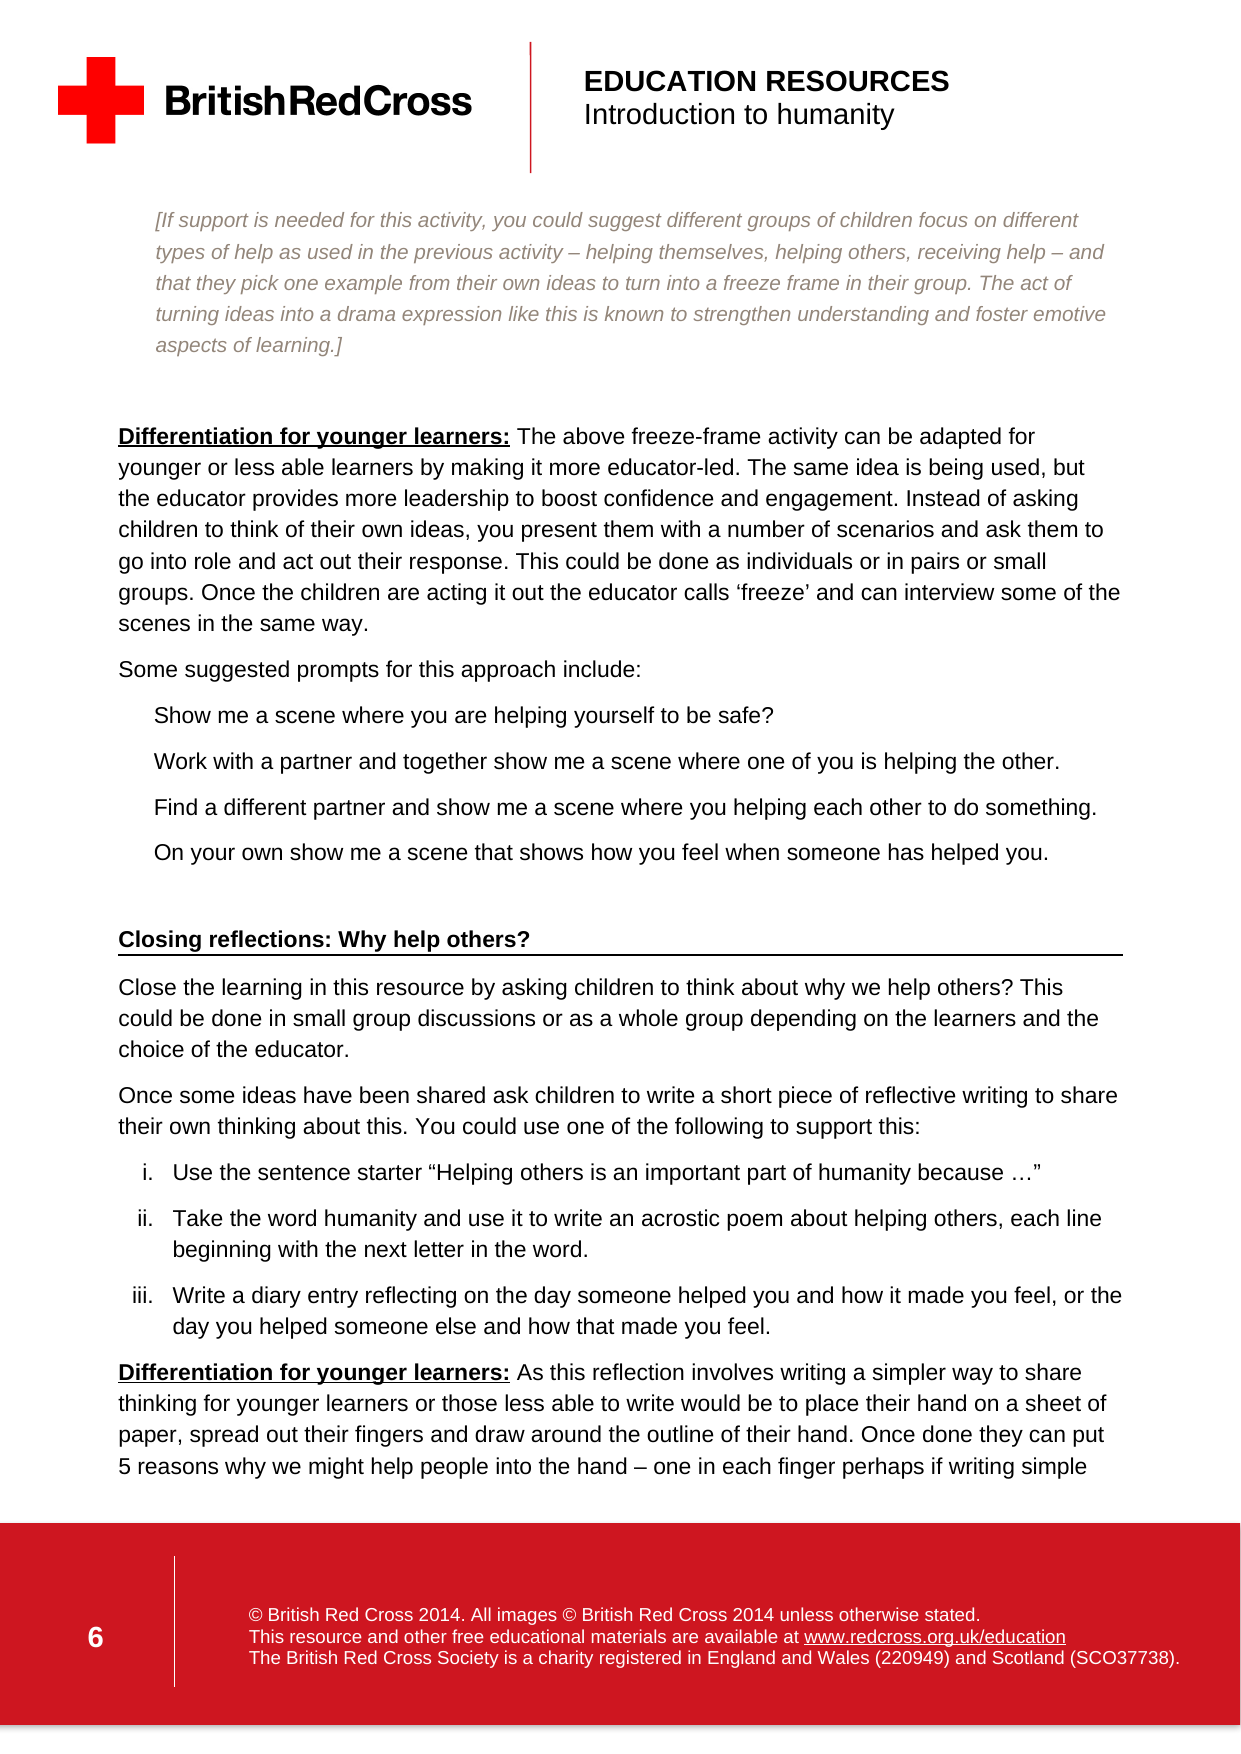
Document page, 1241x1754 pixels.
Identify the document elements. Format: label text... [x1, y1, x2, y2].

text [If support is needed for this activity, you could suggest different groups of children focus on different types of help as used in the previous activity – helping themselves, helping others, receiving help – and that they pick one example from their own ideas to turn into a freeze frame in their group. The act of turning ideas into a drama expression like this is known to strengthen understanding and foster emotive aspects of learning.] [155, 201, 1123, 357]
subtitle Closing reflections: Why help others? [118, 926, 1123, 954]
text Differentiation for younger learners: The above freeze-frame activity can be adapted for younger or less able learners by making it more educator-led. The same idea is being used, but the educator provides more leadership to boost confidence and engagement. Instead of asking children to think of their own ideas, you present them with a number of scenarios and ask them to go into role and act out their response. This could be done as individuals or in pairs or small groups. Once the children are acting it out the educator calls ‘freeze’ and can interview some of the scenes in the same way. [118, 418, 1123, 636]
text Close the learning in this resource by asking children to think about why we help others? This could be done in small group discussions or as a whole group depending on the learners and the choice of the educator. [118, 968, 1123, 1062]
text Find a different partner and show me a scene where you helping each other to do something. [153, 788, 1123, 820]
text Once some ideas have been shared ask children to write a short piece of reflective writing to share their own thinking about this. You could use one of the following to support this: [118, 1077, 1123, 1139]
picture [0, 0, 529, 201]
text Some suggested prompts for this approach include: [118, 651, 1123, 682]
list Use the sentence starter “Helping others is an important part of humanity because …” [153, 1154, 1123, 1185]
text Show me a scene where you are helping yourself to be safe? [153, 697, 1123, 728]
text Work with a partner and together show me a scene where one of you is helping the other. [153, 743, 1123, 774]
list Write a diary entry reflecting on the day someone helped you and how it made you feel, or the day you helped someone else and how that made you feel. [153, 1277, 1123, 1339]
text On your own show me a scene that shows how you feel when someone has helped you. [153, 834, 1123, 866]
list Take the word humanity and use it to write an acrostic poem about helping others, each line beginning with the next letter in the word. [153, 1200, 1123, 1262]
